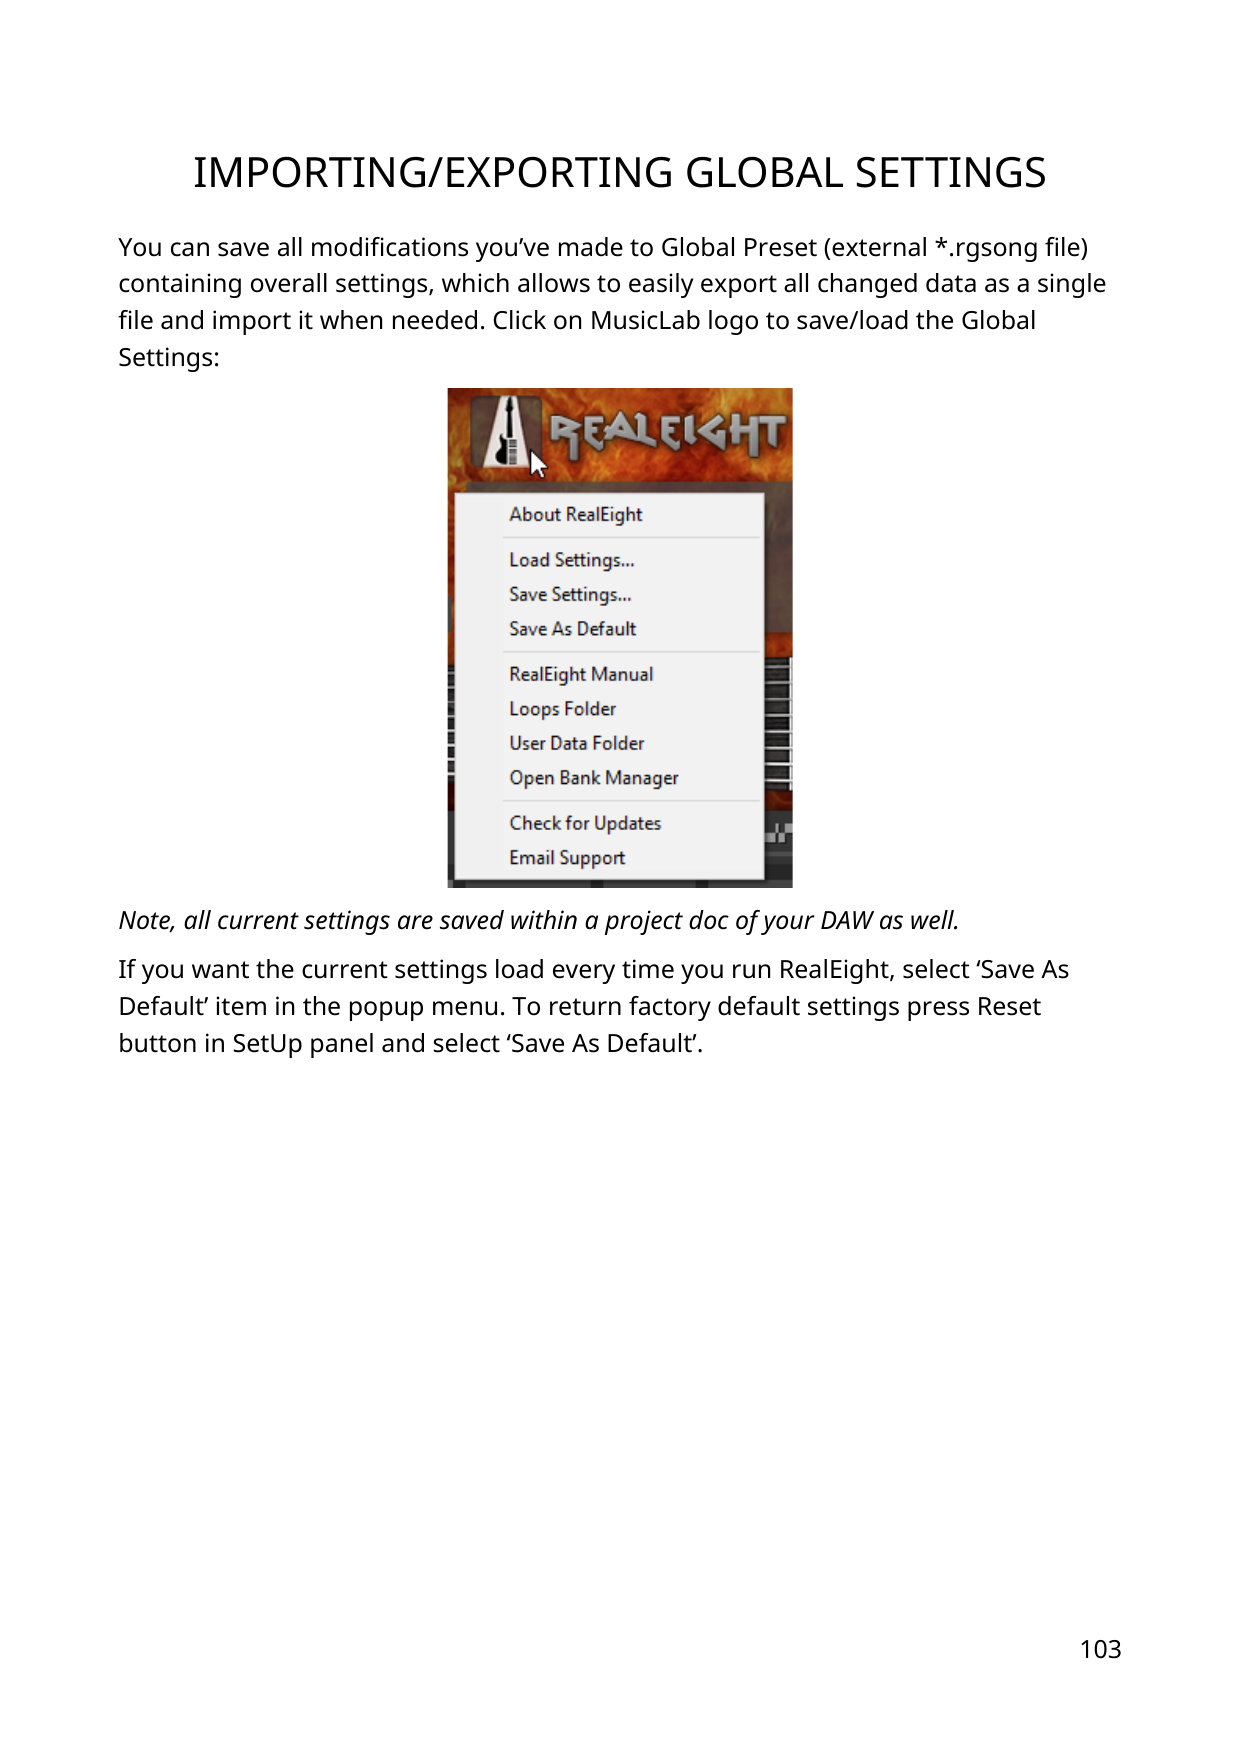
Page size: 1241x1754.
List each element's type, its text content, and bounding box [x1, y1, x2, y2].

subtitle Importing/Exporting Global Settings [118, 143, 1122, 200]
picture [447, 388, 793, 888]
text You can save all modifications you’ve made to Global Preset (external *.rgsong file) containing overall settings, which allows to easily export all changed data as a single file and import it when needed. Click on MusicLab logo to save/load the Global Settings: [118, 229, 1122, 374]
text If you want the current settings load every time you run RealEight, select ‘Save As Default’ item in the popup menu. To return factory default settings press Reset button in SetUp panel and select ‘Save As Default’. [118, 952, 1122, 1059]
text Note, all current settings are saved within a project doc of your DAW as well. [118, 903, 1122, 937]
